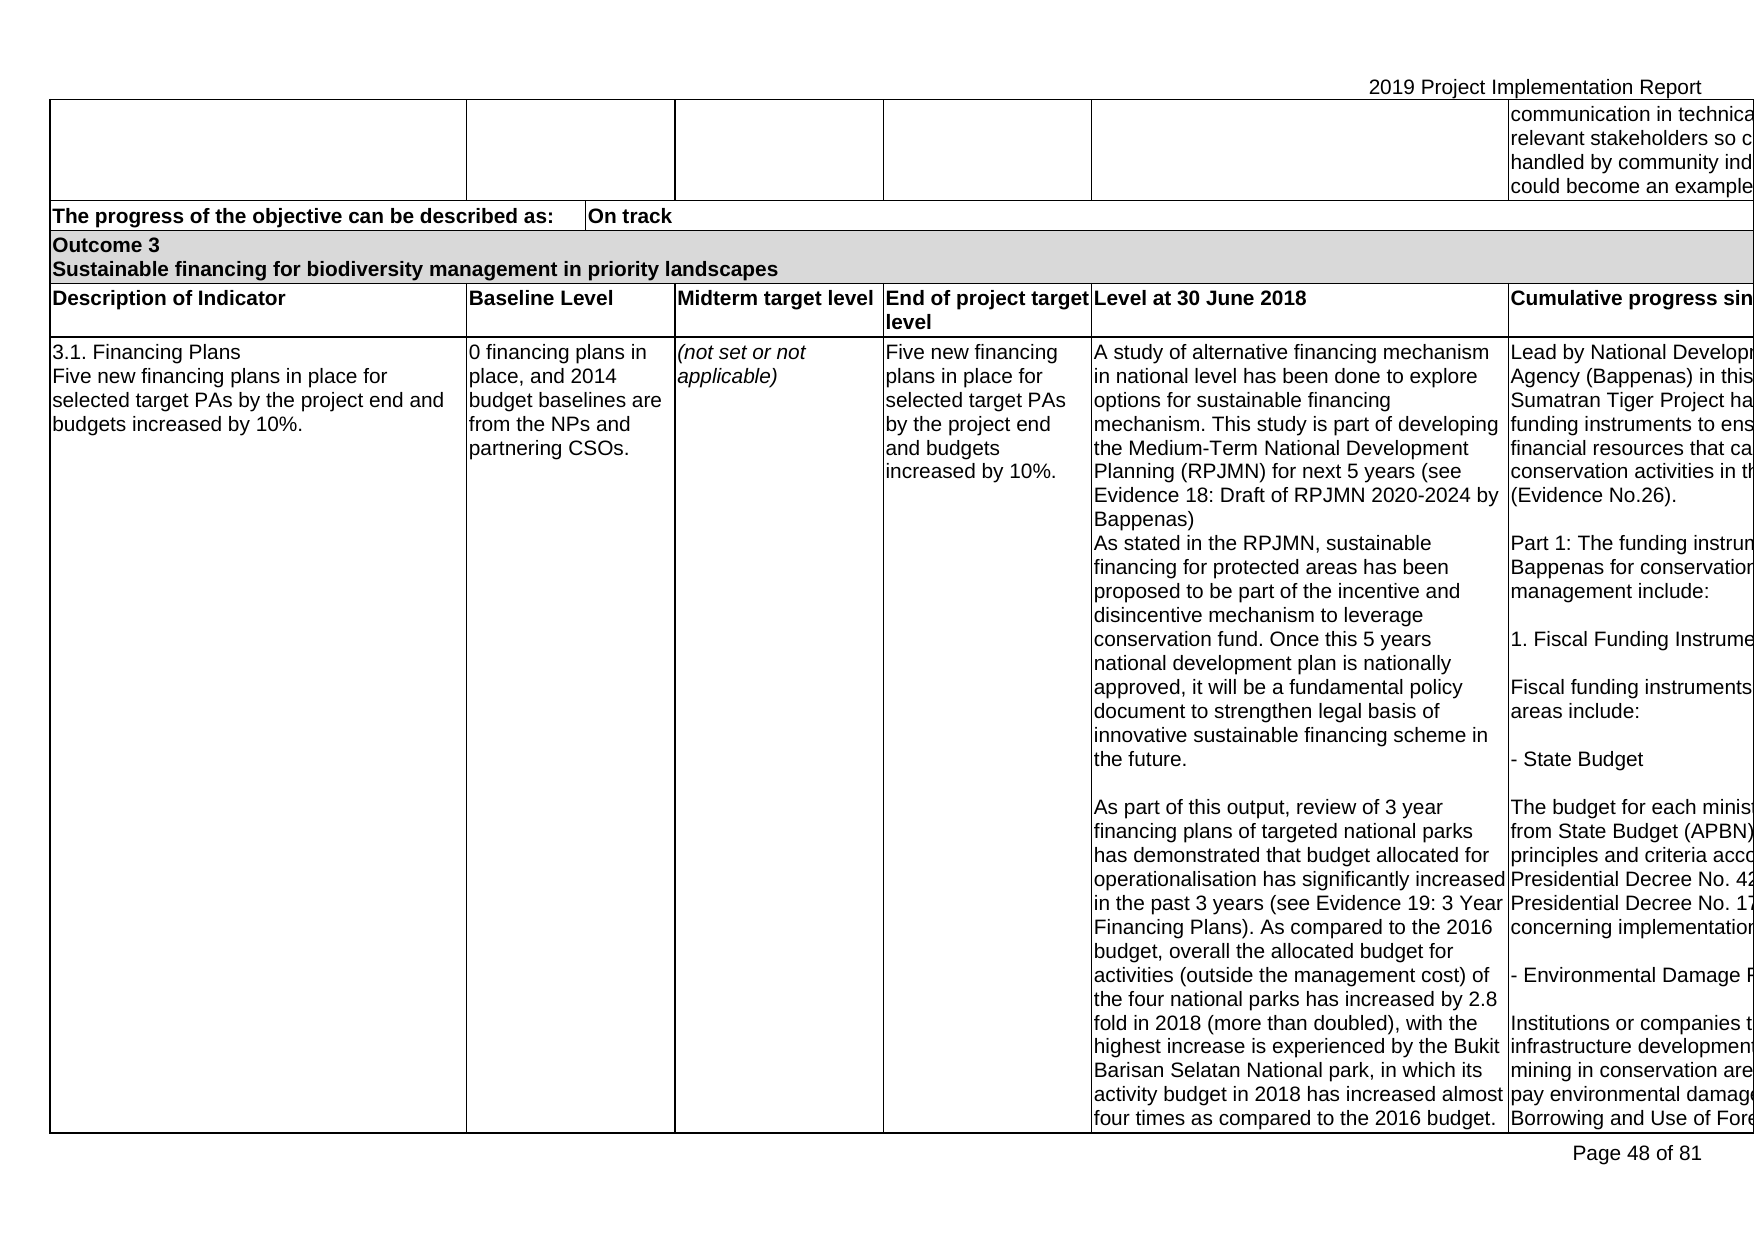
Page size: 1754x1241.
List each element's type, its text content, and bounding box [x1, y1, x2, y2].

table_cell Cumulative progress since project start [1509, 284, 1753, 336]
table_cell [676, 338, 883, 1132]
table_cell Level at 30 June 2018 [1092, 284, 1508, 336]
table_cell Outcome 3 Sustainable financing for biodiversity management in priority landscapes [51, 231, 1753, 283]
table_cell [467, 100, 674, 200]
table_cell Midterm target level [676, 284, 883, 336]
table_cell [676, 100, 883, 200]
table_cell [467, 338, 674, 1132]
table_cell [884, 338, 1091, 1132]
table_cell The progress of the objective can be described as: [51, 201, 585, 229]
table_cell End of project target level [884, 284, 1091, 336]
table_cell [1092, 338, 1508, 1132]
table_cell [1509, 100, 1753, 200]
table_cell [51, 338, 466, 1132]
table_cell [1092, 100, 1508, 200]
table_cell Description of Indicator [51, 284, 466, 336]
table_cell Baseline Level [467, 284, 674, 336]
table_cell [51, 100, 466, 200]
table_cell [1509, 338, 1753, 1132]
table_cell On track [586, 201, 1753, 229]
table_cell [884, 100, 1091, 200]
